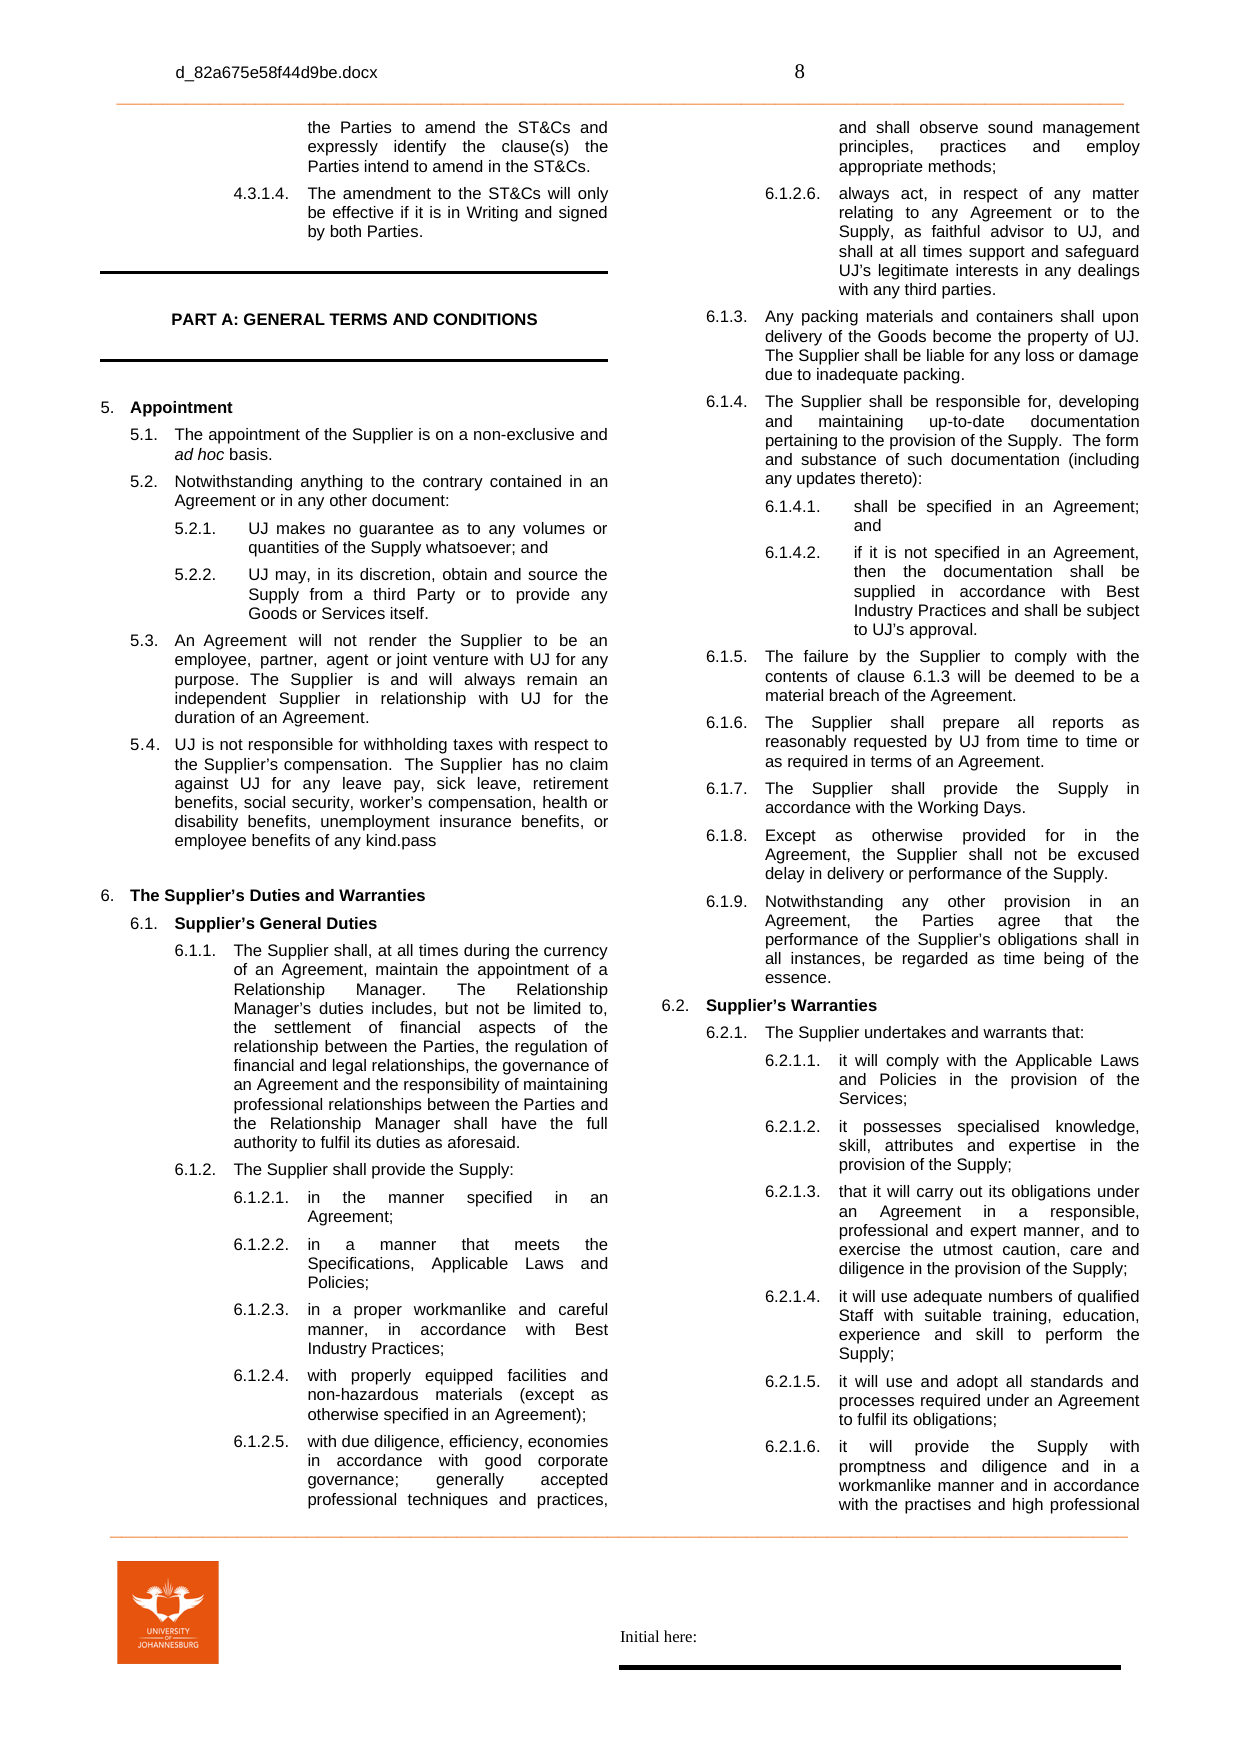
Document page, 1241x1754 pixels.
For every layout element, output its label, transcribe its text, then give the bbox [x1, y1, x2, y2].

list Notwithstanding any other provision in an Agreement, the Parties agree that the performance of the Supplier’s obligations shall in all instances, be regarded as time being of the essence. [706, 891, 1140, 987]
list that it will carry out its obligations under an Agreement in a responsible, professional and expert manner, and to exercise the utmost caution, care and diligence in the provision of the Supply; [765, 1182, 1140, 1278]
list with properly equipped facilities and non-hazardous materials (except as otherwise specified in an Agreement); [233, 1366, 608, 1423]
list with due diligence, efficiency, economies in accordance with good corporate governance; generally accepted professional techniques and practices, and shall observe sound management principles, practices and employ appropriate methods; [233, 1432, 608, 1508]
list An Agreement will not render the Supplier to be an employee, partner, agent or joint venture with UJ for any purpose. The Supplier is and will always remain an independent Supplier in relationship with UJ for the duration of an Agreement. [130, 631, 608, 727]
list The Supplier shall provide the Supply in accordance with the Working Days. [706, 779, 1140, 817]
list it possesses specialised knowledge, skill, attributes and expertise in the provision of the Supply; [765, 1116, 1140, 1174]
list Notwithstanding anything to the contrary contained in an Agreement or in any other document: [130, 472, 608, 510]
list Appointment [100, 398, 608, 417]
list shall be specified in an Agreement; and [765, 496, 1140, 535]
list The Supplier undertakes and warrants that: [706, 1023, 1140, 1042]
list The Supplier shall be responsible for, developing and maintaining up-to-date documentation pertaining to the provision of the Supply. The form and substance of such documentation (including any updates thereto): [706, 392, 1140, 488]
list Supplier’s General Duties [130, 913, 608, 933]
list Any packing materials and containers shall upon delivery of the Goods become the property of UJ. The Supplier shall be liable for any loss or damage due to inadequate packing. [706, 307, 1140, 384]
list The Supplier’s Duties and Warranties [100, 886, 608, 905]
list in a proper workmanlike and careful manner, in accordance with Best Industry Practices; [233, 1300, 608, 1358]
list The amendment to the ST&Cs will only be effective if it is in Writing and signed by both Parties. [233, 184, 608, 241]
list it will use and adopt all standards and processes required under an Agreement to fulfil its obligations; [765, 1371, 1140, 1429]
list in the manner specified in an Agreement; [233, 1188, 608, 1226]
list Except as otherwise provided for in the Agreement, the Supplier shall not be excused delay in delivery or performance of the Supply. [706, 826, 1140, 883]
list The failure by the Supplier to comply with the contents of clause 6.1.3 will be deemed to be a material breach of the Agreement. [706, 647, 1140, 705]
picture [117, 1561, 219, 1664]
list UJ may, in its discretion, obtain and source the Supply from a third Party or to provide any Goods or Services itself. [174, 565, 608, 623]
list The Supplier shall provide the Supply: [174, 1160, 608, 1179]
list Supplier’s Warranties [661, 996, 1140, 1015]
list in a manner that meets the Specifications, Applicable Laws and Policies; [233, 1234, 608, 1292]
subtitle PART A: GENERAL TERMS AND CONDITIONS [100, 310, 608, 329]
list The appointment of the Supplier is on a non-exclusive and ad hoc basis. [130, 425, 608, 463]
list The Supplier shall prepare all reports as reasonably requested by UJ from time to time or as required in terms of an Agreement. [706, 713, 1140, 771]
list UJ makes no guarantee as to any volumes or quantities of the Supply whatsoever; and [174, 518, 608, 557]
list The Supplier shall, at all times during the currency of an Agreement, maintain the appointment of a Relationship Manager. The Relationship Manager’s duties includes, but not be limited to, the settlement of financial aspects of the relationship between the Parties, the regulation of financial and legal relationships, the governance of an Agreement and the responsibility of maintaining professional relationships between the Parties and the Relationship Manager shall have the full authority to fulfil its duties as aforesaid. [174, 941, 608, 1152]
list UJ is not responsible for withholding taxes with respect to the Supplier’s compensation. The Supplier has no claim against UJ for any leave pay, sick leave, retirement benefits, social security, worker’s compensation, health or disability benefits, unemployment insurance benefits, or employee benefits of any kind.pass [130, 735, 608, 850]
list if it is not specified in an Agreement, then the documentation shall be supplied in accordance with Best Industry Practices and shall be subject to UJ’s approval. [765, 543, 1140, 639]
list always act, in respect of any matter relating to any Agreement or to the Supply, as faithful advisor to UJ, and shall at all times support and safeguard UJ’s legitimate interests in any dealings with any third parties. [765, 184, 1140, 299]
list it will comply with the Applicable Laws and Policies in the provision of the Services; [765, 1051, 1140, 1108]
list it will use adequate numbers of qualified Staff with suitable training, education, experience and skill to perform the Supply; [765, 1286, 1140, 1363]
list with due diligence, efficiency, economies in accordance with good corporate governance; generally accepted professional techniques and practices, and shall observe sound management principles, practices and employ appropriate methods; [765, 118, 1140, 176]
